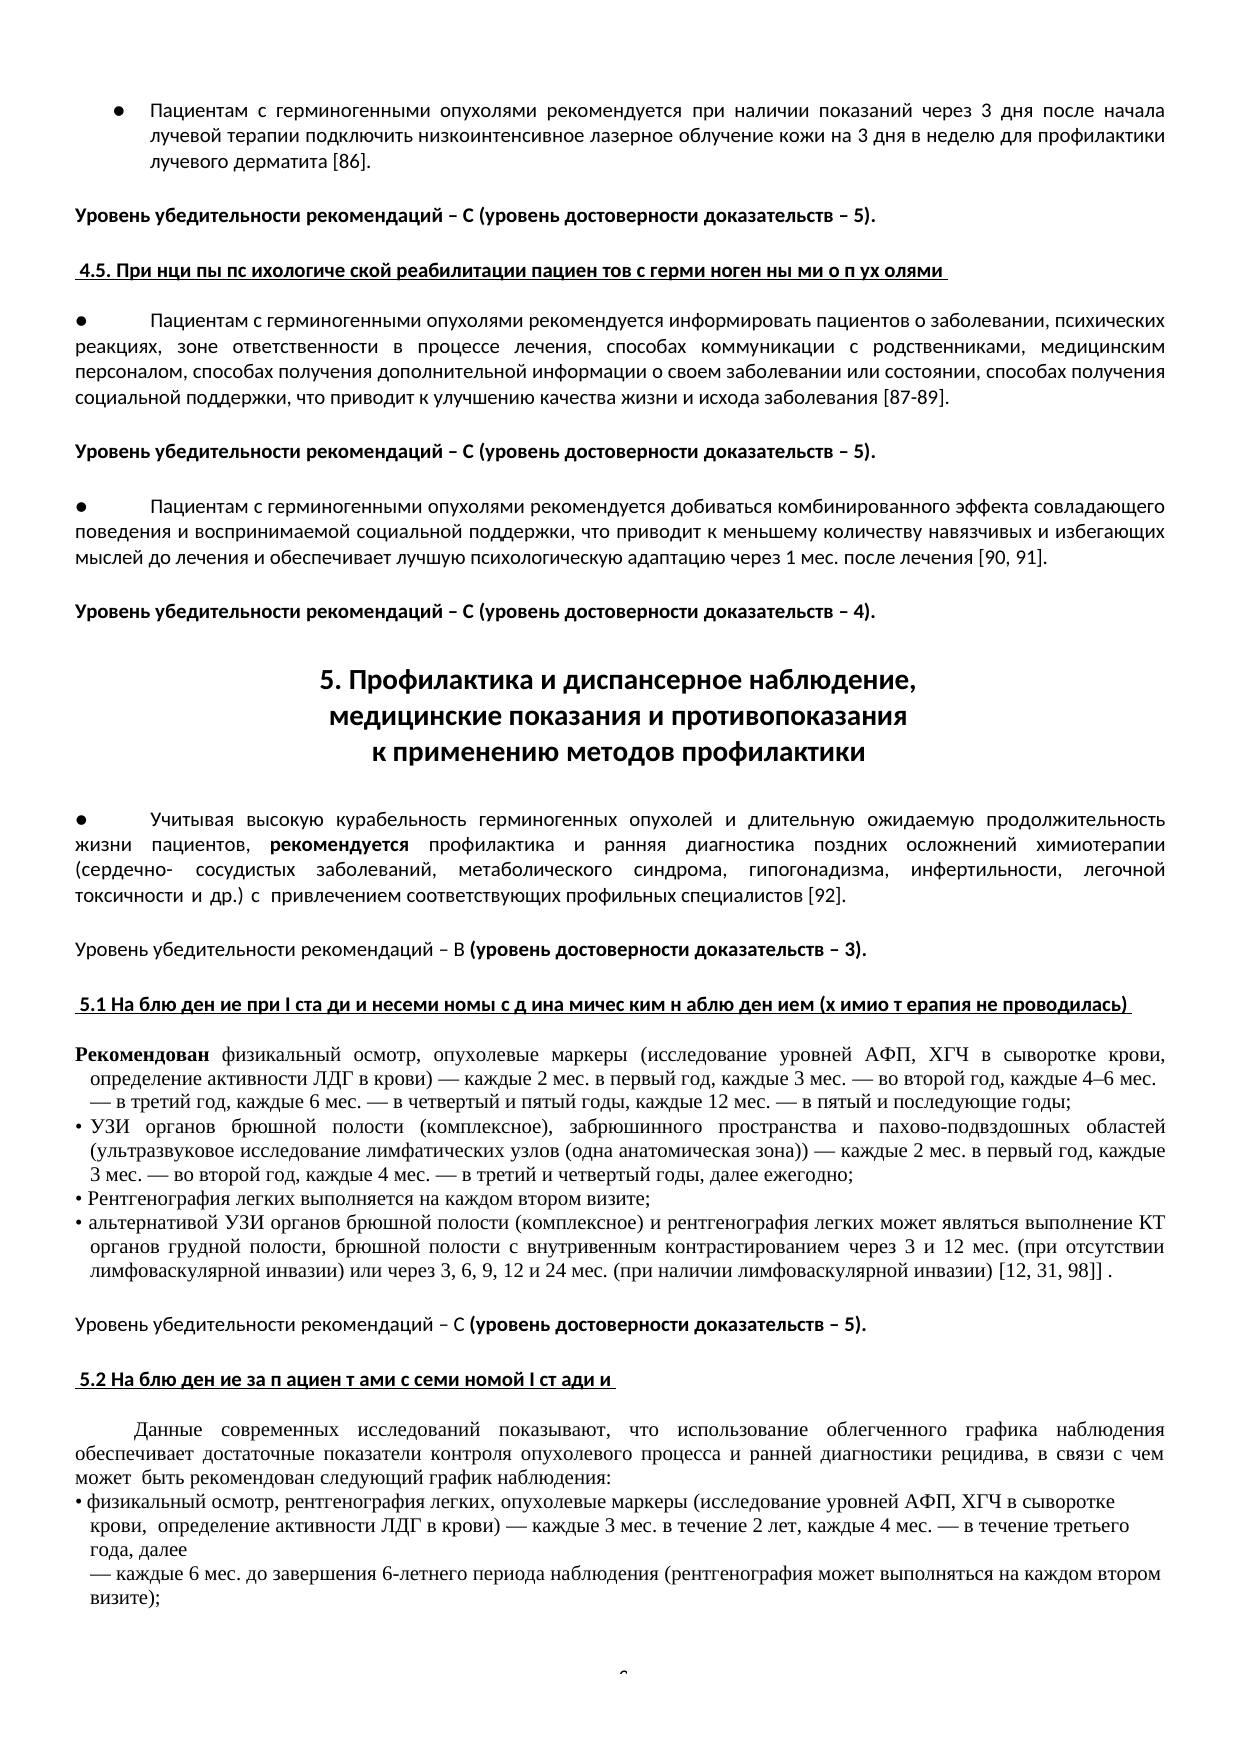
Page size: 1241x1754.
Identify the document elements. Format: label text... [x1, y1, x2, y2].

text — в третий год, каждые 6 мес. — в четвертый и пятый годы, каждые 12 мес. — в пятый и последующие годы; [90, 1090, 1178, 1114]
text Данные современных исследований показывают, что использование облегченного графика наблюдения обеспечивает достаточные показатели контроля опухолевого процесса и ранней диагностики рецидива, в связи с чем может быть рекомендован следующий график наблюдения: [75, 1416, 1164, 1489]
subtitle Уровень убедительности рекомендаций – С (уровень достоверности доказательств – 5). [75, 438, 1178, 464]
text — каждые 6 мес. до завершения 6‑летнего периода наблюдения (рентгенография может выполняться на каждом втором визите); [90, 1561, 1164, 1609]
list Пациентам с герминогенными опухолями рекомендуется при наличии показаний через 3 дня после начала лучевой терапии подключить низкоинтенсивное лазерное облучение кожи на 3 дня в неделю для профилактики лучевого дерматита [86]. [112, 97, 1165, 173]
text 4.5. При нци пы пс ихологиче ской реабилитации пациен тов с герми ноген ны ми о п ух олями [75, 257, 1178, 283]
text Рекомендован физикальный осмотр, опухолевые маркеры (исследование уровней АФП, ХГЧ в сыворотке крови, определение активности ЛДГ в крови) — каждые 2 мес. в первый год, каждые 3 мес. — во второй год, каждые 4–6 мес. [75, 1042, 1166, 1090]
text к применению методов профилактики [372, 733, 1178, 768]
list физикальный осмотр, рентгенография легких, опухолевые маркеры (исследование уровней АФП, ХГЧ в сыворотке крови, определение активности ЛДГ в крови) — каждые 3 мес. в течение 2 лет, каждые 4 мес. — в течение третьего года, далее [75, 1489, 1164, 1561]
list Рентгенография легких выполняется на каждом втором визите; [75, 1186, 1178, 1210]
list Пациентам с герминогенными опухолями рекомендуется информировать пациентов о заболевании, психических реакциях, зоне ответственности в процессе лечения, способах коммуникации с родственниками, медицинским персоналом, способах получения дополнительной информации о своем заболевании или состоянии, способах получения социальной поддержки, что приводит к улучшению качества жизни и исхода заболевания [87-89]. [75, 308, 1165, 409]
list УЗИ органов брюшной полости (комплексное), забрюшинного пространства и пахово-подвздошных областей (ультразвуковое исследование лимфатических узлов (одна анатомическая зона)) — каждые 2 мес. в первый год, каждые 3 мес. — во второй год, каждые 4 мес. — в третий и четвертый годы, далее ежегодно; [75, 1114, 1166, 1186]
subtitle 5.2 На блю ден ие за п ациен т ами с семи номой I ст ади и [75, 1366, 1178, 1392]
list Учитывая высокую курабельность герминогенных опухолей и длительную ожидаемую продолжительность жизни пациентов, рекомендуется профилактика и ранняя диагностика поздних осложнений химиотерапии (сердечно- сосудистых заболеваний, метаболического синдрома, гипогонадизма, инфертильности, легочной токсичности и др.) с привлечением соответствующих профильных специалистов [92]. [75, 806, 1166, 907]
text Уровень убедительности рекомендаций – В (уровень достоверности доказательств – 3). [75, 937, 1178, 962]
list альтернативой УЗИ органов брюшной полости (комплексное) и рентгенография легких может являться выполнение КТ органов грудной полости, брюшной полости с внутривенным контрастированием через 3 и 12 мес. (при отсутствии лимфоваскулярной инвазии) или через 3, 6, 9, 12 и 24 мес. (при наличии лимфоваскулярной инвазии) [12, 31, 98]] . [75, 1210, 1165, 1282]
text Уровень убедительности рекомендаций – С (уровень достоверности доказательств – 5). [75, 1311, 1178, 1337]
subtitle 5.1 На блю ден ие при I ста ди и несеми номы с д ина мичес ким н аблю ден ием (х имио т ерапия не проводилась) [75, 991, 1178, 1017]
list Пациентам с герминогенными опухолями рекомендуется добиваться комбинированного эффекта совладающего поведения и воспринимаемой социальной поддержки, что приводит к меньшему количеству навязчивых и избегающих мыслей до лечения и обеспечивает лучшую психологическую адаптацию через 1 мес. после лечения [90, 91]. [75, 493, 1165, 569]
subtitle Уровень убедительности рекомендаций – С (уровень достоверности доказательств – 5). [75, 203, 1178, 228]
subtitle Уровень убедительности рекомендаций – С (уровень достоверности доказательств – 4). [75, 598, 1178, 624]
text 5. Профилактика и диспансерное наблюдение, медицинские показания и противопоказания [319, 661, 1029, 733]
